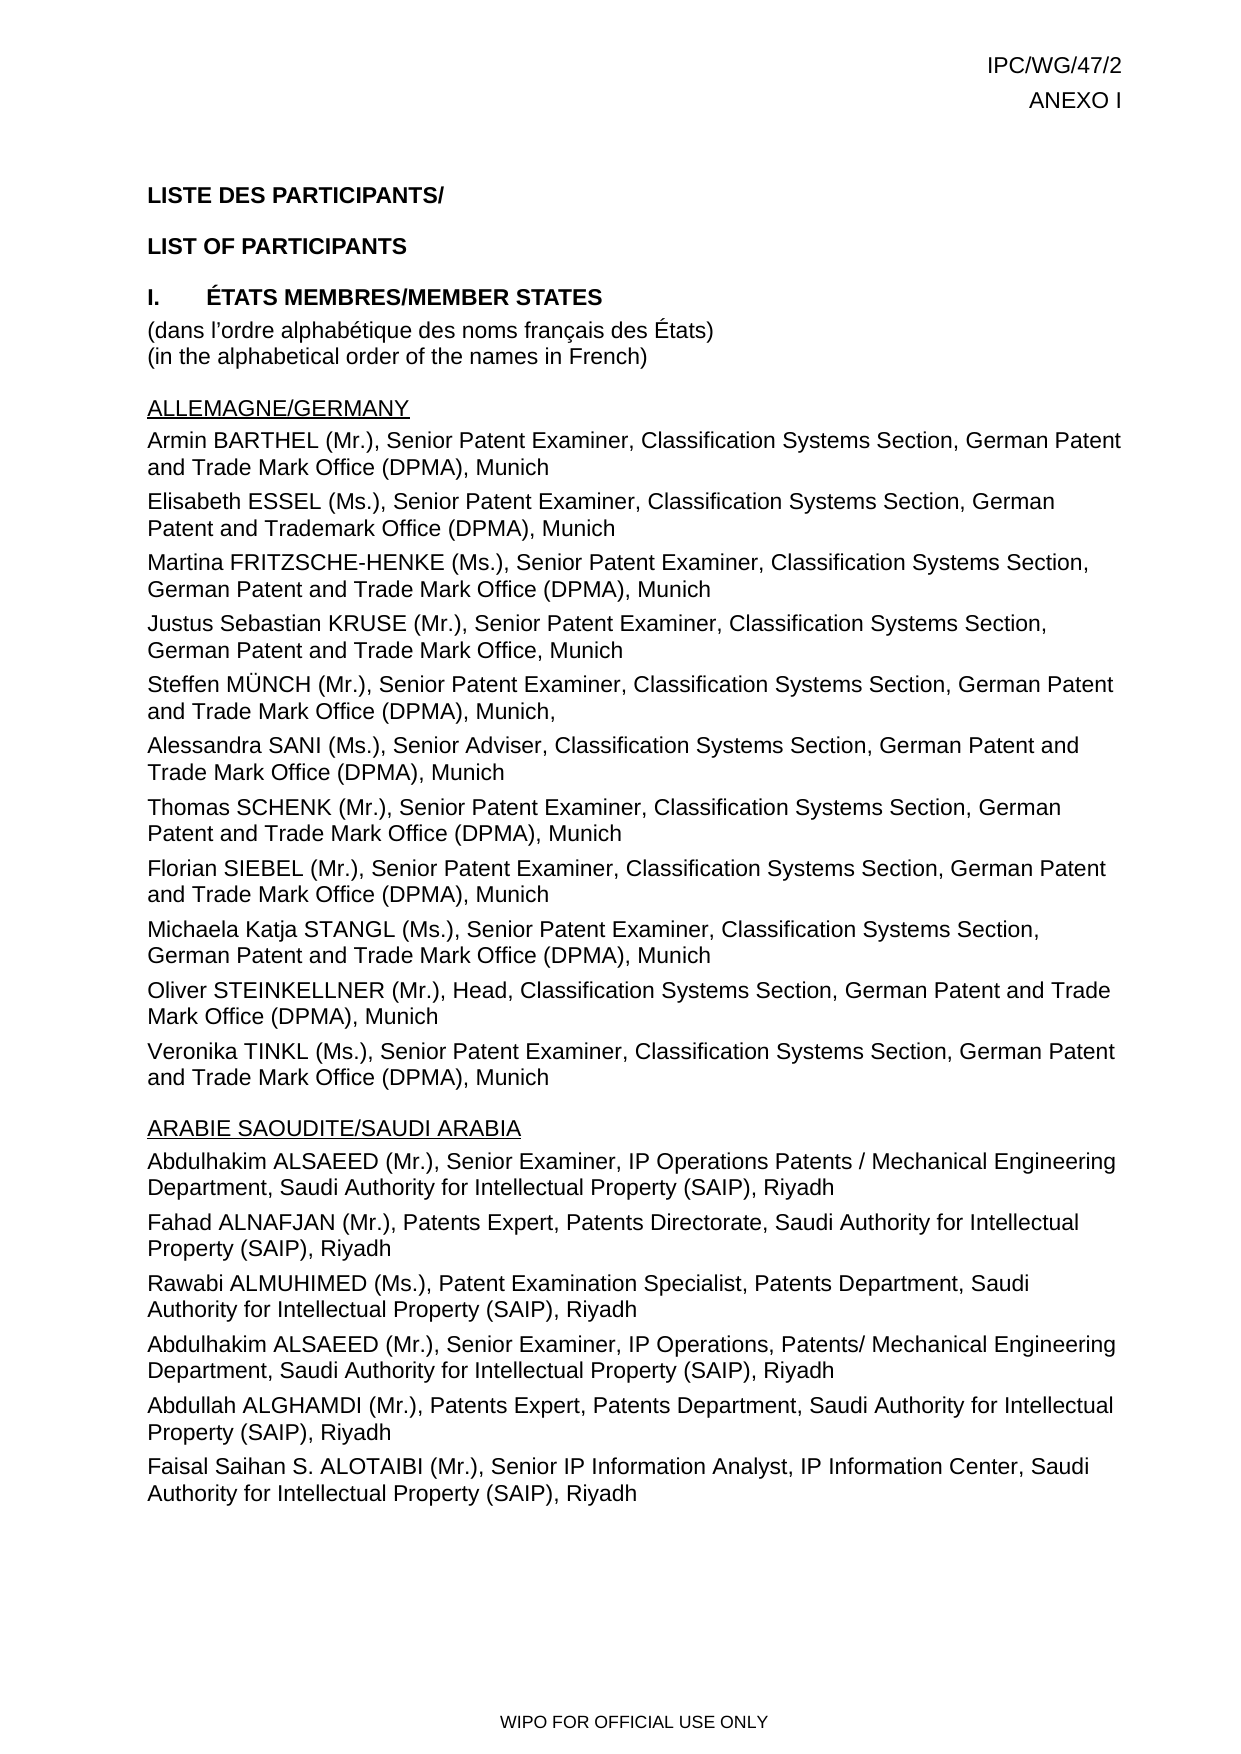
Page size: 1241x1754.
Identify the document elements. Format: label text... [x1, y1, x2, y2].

text Fahad ALNAFJAN (Mr.), Patents Expert, Patents Directorate, Saudi Authority for Intellectual Property (SAIP), Riyadh [147, 1209, 1122, 1262]
subtitle ALLEMAGNE/GERMANY [147, 394, 1122, 421]
subtitle list of participants [147, 233, 1122, 259]
text Abdullah ALGHAMDI (Mr.), Patents Expert, Patents Department, Saudi Authority for Intellectual Property (SAIP), Riyadh [147, 1392, 1122, 1445]
text Rawabi ALMUHIMED (Ms.), Patent Examination Specialist, Patents Department, Saudi Authority for Intellectual Property (SAIP), Riyadh [147, 1270, 1122, 1323]
text Alessandra SANI (Ms.), Senior Adviser, Classification Systems Section, German Patent and Trade Mark Office (DPMA), Munich [147, 732, 1122, 785]
subtitle ARABIE SAOUDITE/SAUDI ARABIA [147, 1115, 1122, 1142]
subtitle I. ÉTATS membres/member STATES [147, 284, 1122, 311]
text (dans l’ordre alphabétique des noms français des États) [147, 317, 1122, 343]
text (in the alphabetical order of the names in French) [147, 343, 1122, 369]
text Oliver STEINKELLNER (Mr.), Head, Classification Systems Section, German Patent and Trade Mark Office (DPMA), Munich [147, 977, 1122, 1029]
text Steffen MÜNCH (Mr.), Senior Patent Examiner, Classification Systems Section, German Patent and Trade Mark Office (DPMA), Munich, [147, 671, 1122, 724]
text Abdulhakim ALSAEED (Mr.), Senior Examiner, IP Operations, Patents/ Mechanical Engineering Department, Saudi Authority for Intellectual Property (SAIP), Riyadh [147, 1331, 1122, 1384]
text Elisabeth ESSEL (Ms.), Senior Patent Examiner, Classification Systems Section, German Patent and Trademark Office (DPMA), Munich [147, 488, 1122, 541]
text Armin BARTHEL (Mr.), Senior Patent Examiner, Classification Systems Section, German Patent and Trade Mark Office (DPMA), Munich [147, 427, 1122, 480]
text Veronika TINKL (Ms.), Senior Patent Examiner, Classification Systems Section, German Patent and Trade Mark Office (DPMA), Munich [147, 1038, 1122, 1090]
subtitle liste des participants/ [147, 182, 1122, 208]
text Martina FRITZSCHE-HENKE (Ms.), Senior Patent Examiner, Classification Systems Section, German Patent and Trade Mark Office (DPMA), Munich [147, 549, 1122, 602]
text Faisal Saihan S. ALOTAIBI (Mr.), Senior IP Information Analyst, IP Information Center, Saudi Authority for Intellectual Property (SAIP), Riyadh [147, 1453, 1122, 1506]
text Michaela Katja STANGL (Ms.), Senior Patent Examiner, Classification Systems Section, German Patent and Trade Mark Office (DPMA), Munich [147, 916, 1122, 968]
text Justus Sebastian KRUSE (Mr.), Senior Patent Examiner, Classification Systems Section, German Patent and Trade Mark Office, Munich [147, 610, 1122, 663]
text Florian SIEBEL (Mr.), Senior Patent Examiner, Classification Systems Section, German Patent and Trade Mark Office (DPMA), Munich [147, 854, 1122, 907]
text Thomas SCHENK (Mr.), Senior Patent Examiner, Classification Systems Section, German Patent and Trade Mark Office (DPMA), Munich [147, 793, 1122, 846]
text Abdulhakim ALSAEED (Mr.), Senior Examiner, IP Operations Patents / Mechanical Engineering Department, Saudi Authority for Intellectual Property (SAIP), Riyadh [147, 1148, 1122, 1201]
